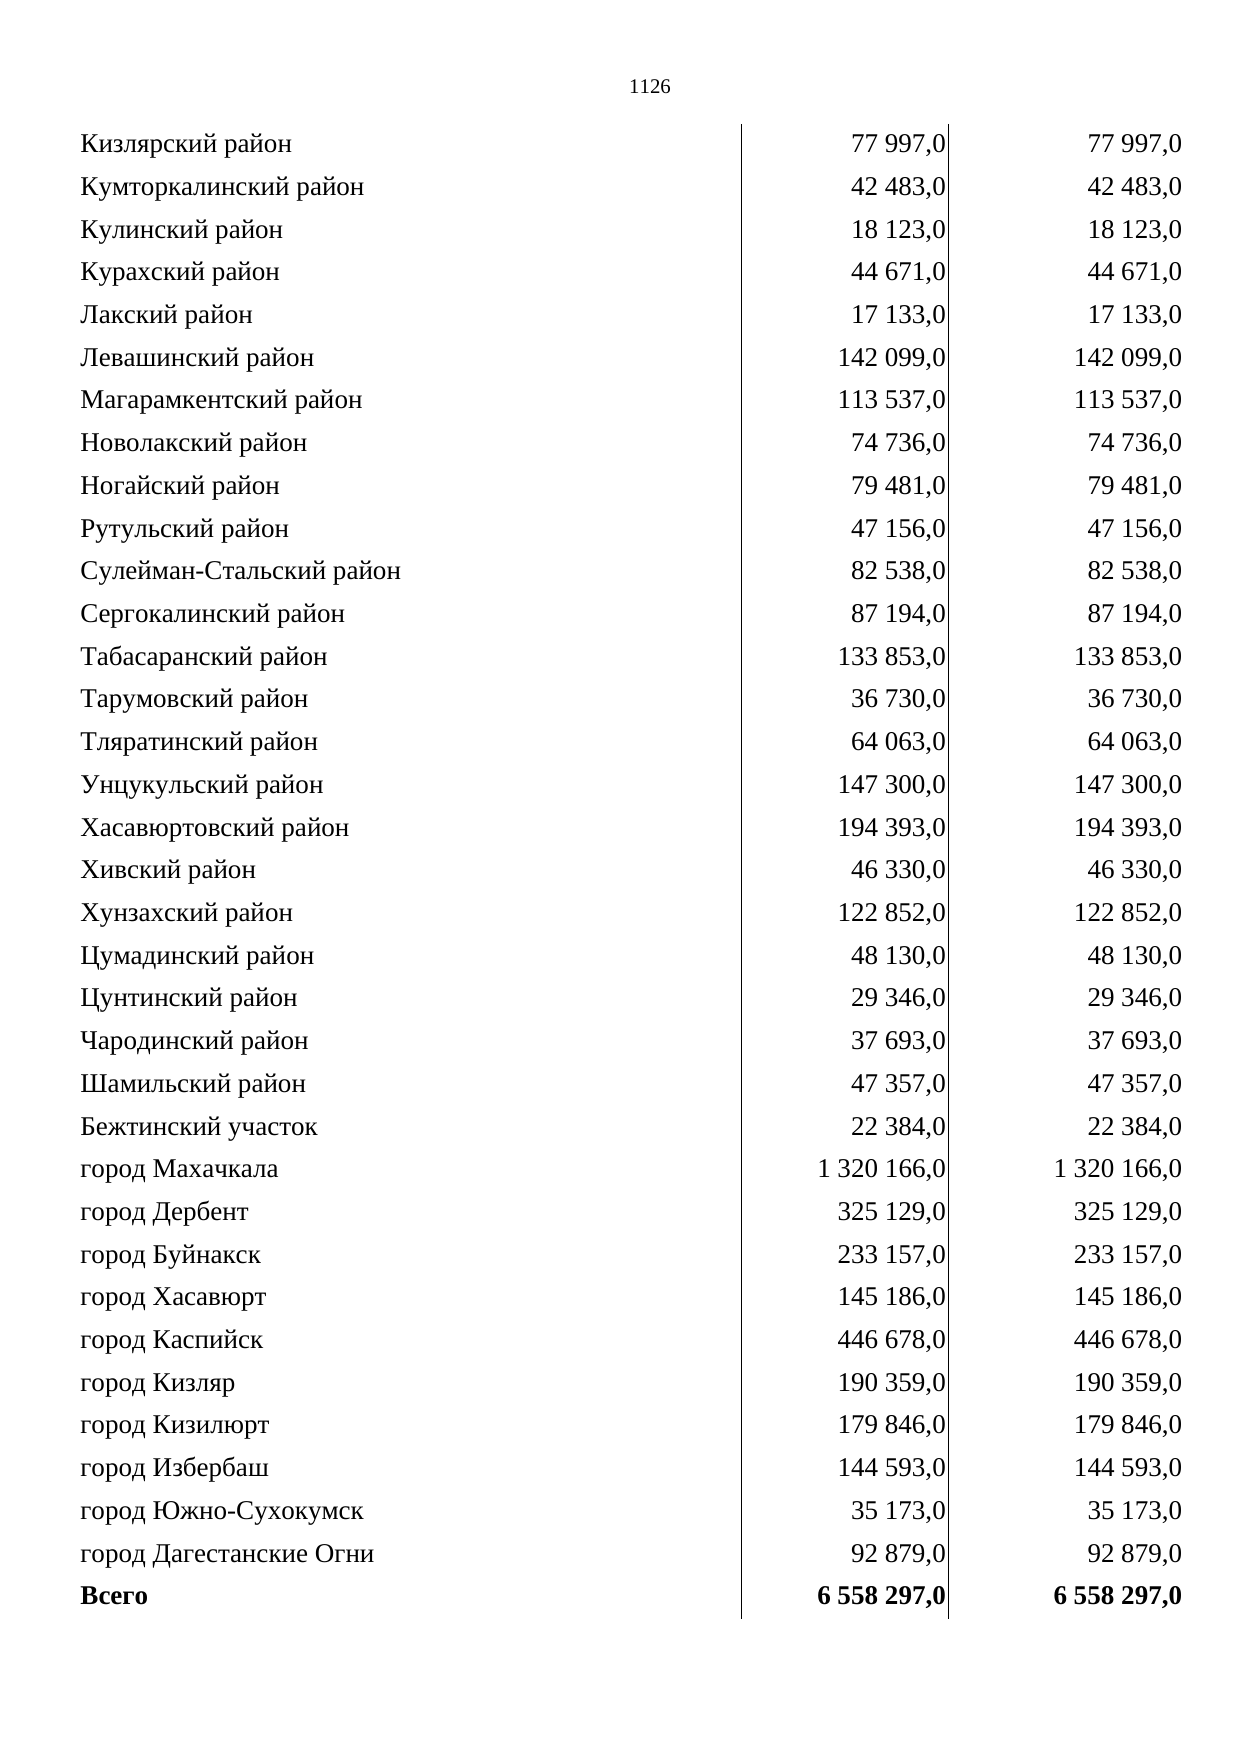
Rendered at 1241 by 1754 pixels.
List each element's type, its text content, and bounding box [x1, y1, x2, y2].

table_cell Всего [77, 1576, 741, 1619]
table_cell 77 997,0 [949, 124, 1185, 167]
table_cell 17 133,0 [949, 295, 1185, 337]
table_cell 18 123,0 [742, 209, 948, 252]
table_cell 82 538,0 [742, 551, 948, 594]
table_cell 147 300,0 [949, 765, 1185, 807]
table_cell 46 330,0 [742, 850, 948, 893]
table_cell 64 063,0 [742, 722, 948, 764]
table_cell Чародинский район [77, 1021, 741, 1063]
table_cell 446 678,0 [949, 1320, 1185, 1362]
table_cell 74 736,0 [949, 423, 1185, 466]
table_cell 142 099,0 [949, 338, 1185, 380]
table_cell 47 156,0 [949, 508, 1185, 551]
table_cell Левашинский район [77, 338, 741, 380]
table_cell 18 123,0 [949, 209, 1185, 252]
table_cell город Кизляр [77, 1363, 741, 1405]
table_cell 35 173,0 [949, 1491, 1185, 1533]
table_cell Шамильский район [77, 1064, 741, 1106]
table_cell Тарумовский район [77, 679, 741, 722]
table_cell город Избербаш [77, 1448, 741, 1491]
table_cell 36 730,0 [949, 679, 1185, 722]
table_cell 64 063,0 [949, 722, 1185, 764]
table_cell 36 730,0 [742, 679, 948, 722]
table_cell Сергокалинский район [77, 594, 741, 636]
table_cell 145 186,0 [949, 1277, 1185, 1320]
table_cell город Дагестанские Огни [77, 1533, 741, 1576]
table_cell 179 846,0 [949, 1405, 1185, 1448]
table_cell Цунтинский район [77, 978, 741, 1021]
table_cell 17 133,0 [742, 295, 948, 337]
table_cell Новолакский район [77, 423, 741, 466]
table_cell 87 194,0 [949, 594, 1185, 636]
table_cell Сулейман-Стальский район [77, 551, 741, 594]
table_cell 133 853,0 [742, 636, 948, 679]
table_cell 190 359,0 [742, 1363, 948, 1405]
table_cell Бежтинский участок [77, 1106, 741, 1149]
table_cell 47 357,0 [949, 1064, 1185, 1106]
table_cell 113 537,0 [742, 380, 948, 423]
table_cell Курахский район [77, 252, 741, 295]
table_cell 22 384,0 [742, 1106, 948, 1149]
table_cell 144 593,0 [949, 1448, 1185, 1491]
table_cell 87 194,0 [742, 594, 948, 636]
table_cell 446 678,0 [742, 1320, 948, 1362]
table_cell 1 320 166,0 [742, 1149, 948, 1192]
table_cell Кумторкалинский район [77, 167, 741, 209]
table_cell 142 099,0 [742, 338, 948, 380]
table_cell 179 846,0 [742, 1405, 948, 1448]
table_cell 44 671,0 [742, 252, 948, 295]
table_cell 190 359,0 [949, 1363, 1185, 1405]
table_cell Кулинский район [77, 209, 741, 252]
table_cell Хунзахский район [77, 893, 741, 935]
table_cell 144 593,0 [742, 1448, 948, 1491]
table_cell Магарамкентский район [77, 380, 741, 423]
table_cell город Каспийск [77, 1320, 741, 1362]
table_cell 42 483,0 [949, 167, 1185, 209]
table_cell 37 693,0 [949, 1021, 1185, 1063]
table_cell 233 157,0 [949, 1234, 1185, 1277]
table_cell 92 879,0 [742, 1533, 948, 1576]
table_cell город Махачкала [77, 1149, 741, 1192]
table_cell Хасавюртовский район [77, 807, 741, 850]
table_cell 79 481,0 [742, 466, 948, 508]
table_cell 48 130,0 [949, 935, 1185, 978]
table_cell 147 300,0 [742, 765, 948, 807]
table_cell 133 853,0 [949, 636, 1185, 679]
table_cell 1 320 166,0 [949, 1149, 1185, 1192]
table_cell 42 483,0 [742, 167, 948, 209]
table_cell 46 330,0 [949, 850, 1185, 893]
table_cell 113 537,0 [949, 380, 1185, 423]
table_cell 325 129,0 [742, 1192, 948, 1234]
table_cell 77 997,0 [742, 124, 948, 167]
table_cell 145 186,0 [742, 1277, 948, 1320]
table_cell 22 384,0 [949, 1106, 1185, 1149]
table_cell 122 852,0 [742, 893, 948, 935]
table_cell 194 393,0 [949, 807, 1185, 850]
table_cell 44 671,0 [949, 252, 1185, 295]
table_cell город Кизилюрт [77, 1405, 741, 1448]
table_cell 92 879,0 [949, 1533, 1185, 1576]
table_cell Лакский район [77, 295, 741, 337]
table_cell Хивский район [77, 850, 741, 893]
table_cell город Буйнакск [77, 1234, 741, 1277]
table_cell 6 558 297,0 [742, 1576, 948, 1619]
table_cell 35 173,0 [742, 1491, 948, 1533]
table_cell город Дербент [77, 1192, 741, 1234]
table_cell город Хасавюрт [77, 1277, 741, 1320]
table_cell 37 693,0 [742, 1021, 948, 1063]
table_cell 47 357,0 [742, 1064, 948, 1106]
table_cell 47 156,0 [742, 508, 948, 551]
table_cell город Южно-Сухокумск [77, 1491, 741, 1533]
table_cell Рутульский район [77, 508, 741, 551]
table_cell 74 736,0 [742, 423, 948, 466]
table_cell Ногайский район [77, 466, 741, 508]
table_cell 233 157,0 [742, 1234, 948, 1277]
table_cell 122 852,0 [949, 893, 1185, 935]
table_cell 6 558 297,0 [949, 1576, 1185, 1619]
table_cell 48 130,0 [742, 935, 948, 978]
table_cell 29 346,0 [742, 978, 948, 1021]
table_cell Кизлярский район [77, 124, 741, 167]
table_cell 194 393,0 [742, 807, 948, 850]
table_cell Тляратинский район [77, 722, 741, 764]
table_cell Цумадинский район [77, 935, 741, 978]
table_cell Табасаранский район [77, 636, 741, 679]
table_cell 29 346,0 [949, 978, 1185, 1021]
table_cell Унцукульский район [77, 765, 741, 807]
table_cell 79 481,0 [949, 466, 1185, 508]
table_cell 82 538,0 [949, 551, 1185, 594]
table_cell 325 129,0 [949, 1192, 1185, 1234]
